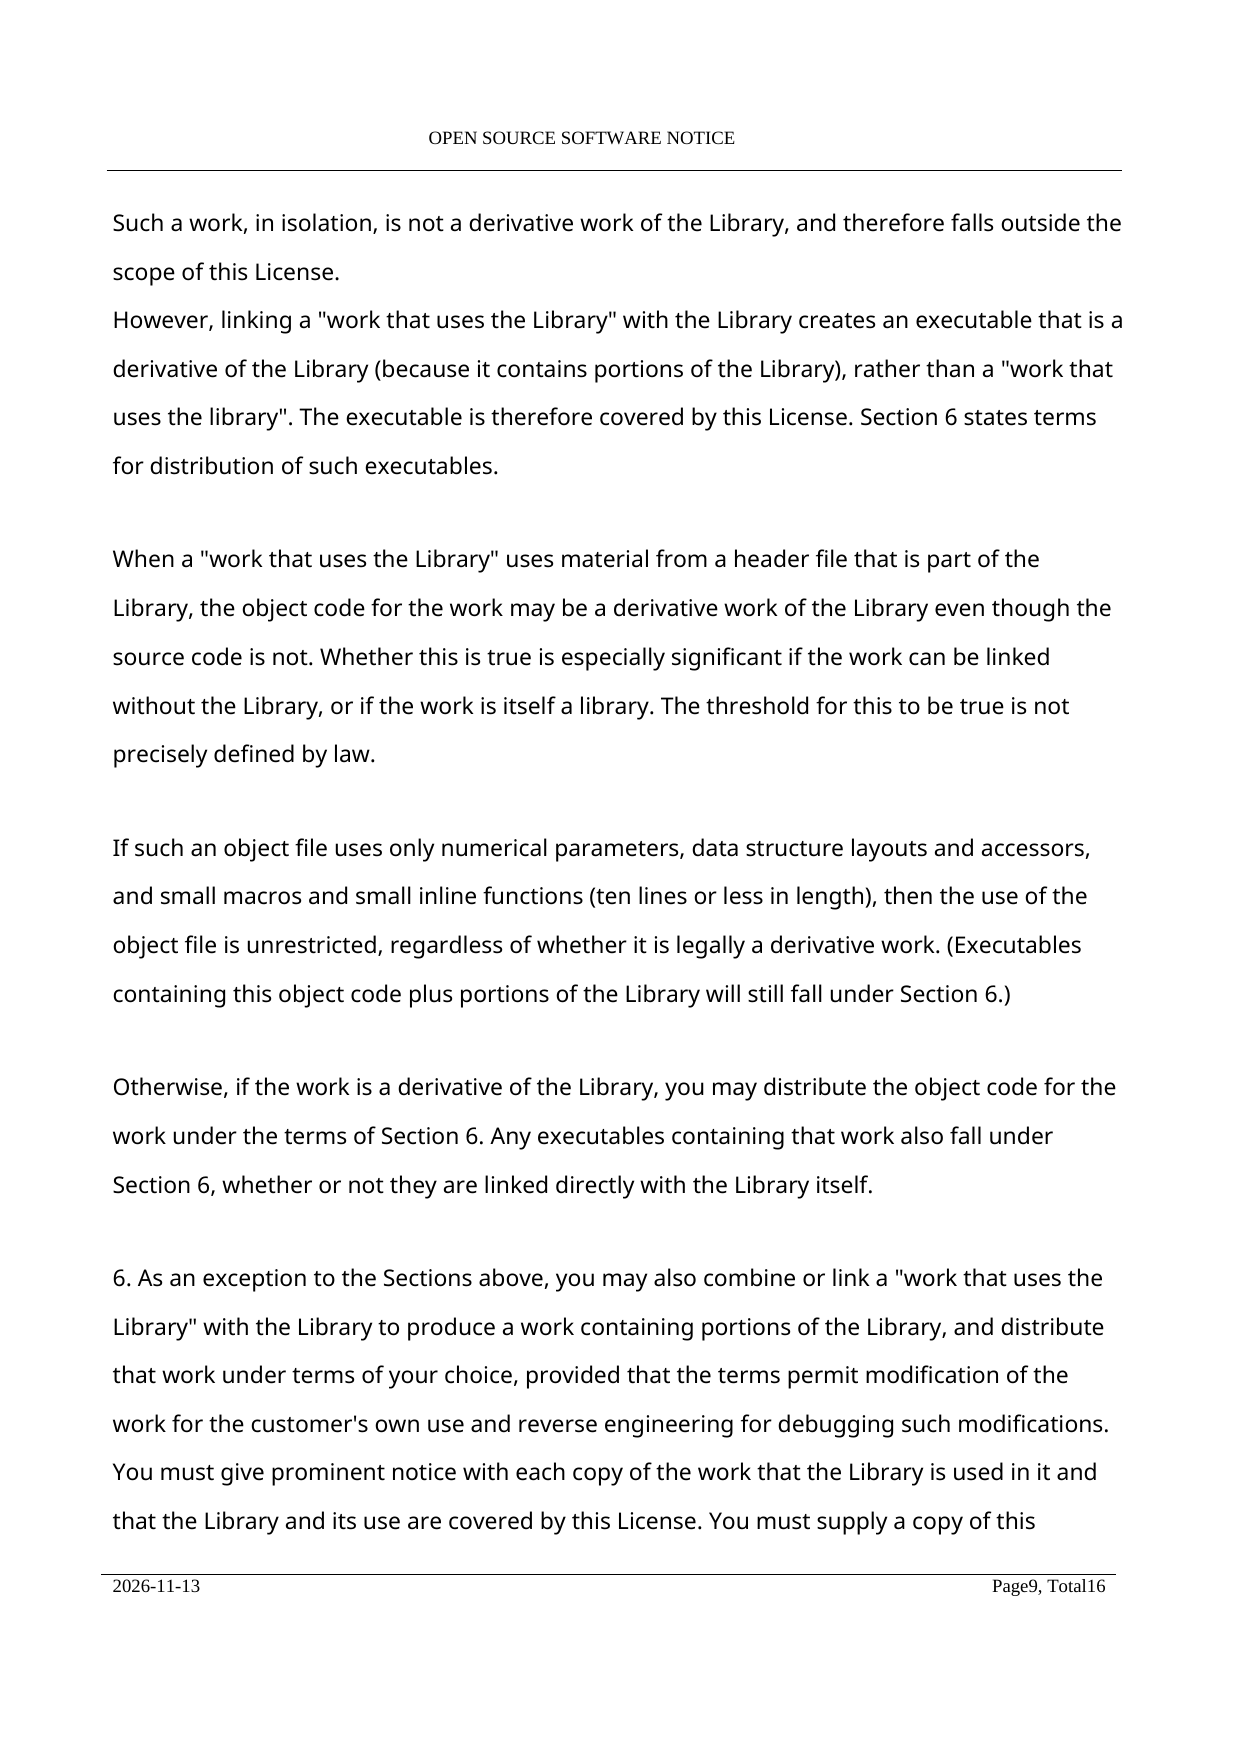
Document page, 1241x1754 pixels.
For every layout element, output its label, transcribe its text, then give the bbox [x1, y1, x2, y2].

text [112, 1456, 1128, 1537]
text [112, 206, 1128, 288]
text When a "work that uses the Library" uses material from a header file that is part of the Library, the object code for the work may be a derivative work of the Library even though the source code is not. Whether this is true is especially significant if the work can be linked without the Library, or if the work is itself a library. The threshold for this to be true is not precisely defined by law. [112, 543, 1128, 770]
text If such an object file uses only numerical parameters, data structure layouts and accessors, and small macros and small inline functions (ten lines or less in length), then the use of the object file is unrestricted, regardless of whether it is legally a derivative work. (Executables containing this object code plus portions of the Library will still fall under Section 6.) [112, 831, 1128, 1010]
text 6. As an exception to the Sections above, you may also combine or link a "work that uses the Library" with the Library to produce a work containing portions of the Library, and distribute that work under terms of your choice, provided that the terms permit modification of the work for the customer's own use and reverse engineering for debugging such modifications. [112, 1261, 1128, 1440]
text Otherwise, if the work is a derivative of the Library, you may distribute the object code for the work under the terms of Section 6. Any executables containing that work also fall under Section 6, whether or not they are linked directly with the Library itself. [112, 1070, 1128, 1200]
text However, linking a "work that uses the Library" with the Library creates an executable that is a derivative of the Library (because it contains portions of the Library), rather than a "work that uses the library". The executable is therefore covered by this License. Section 6 states terms for distribution of such executables. [112, 303, 1128, 482]
